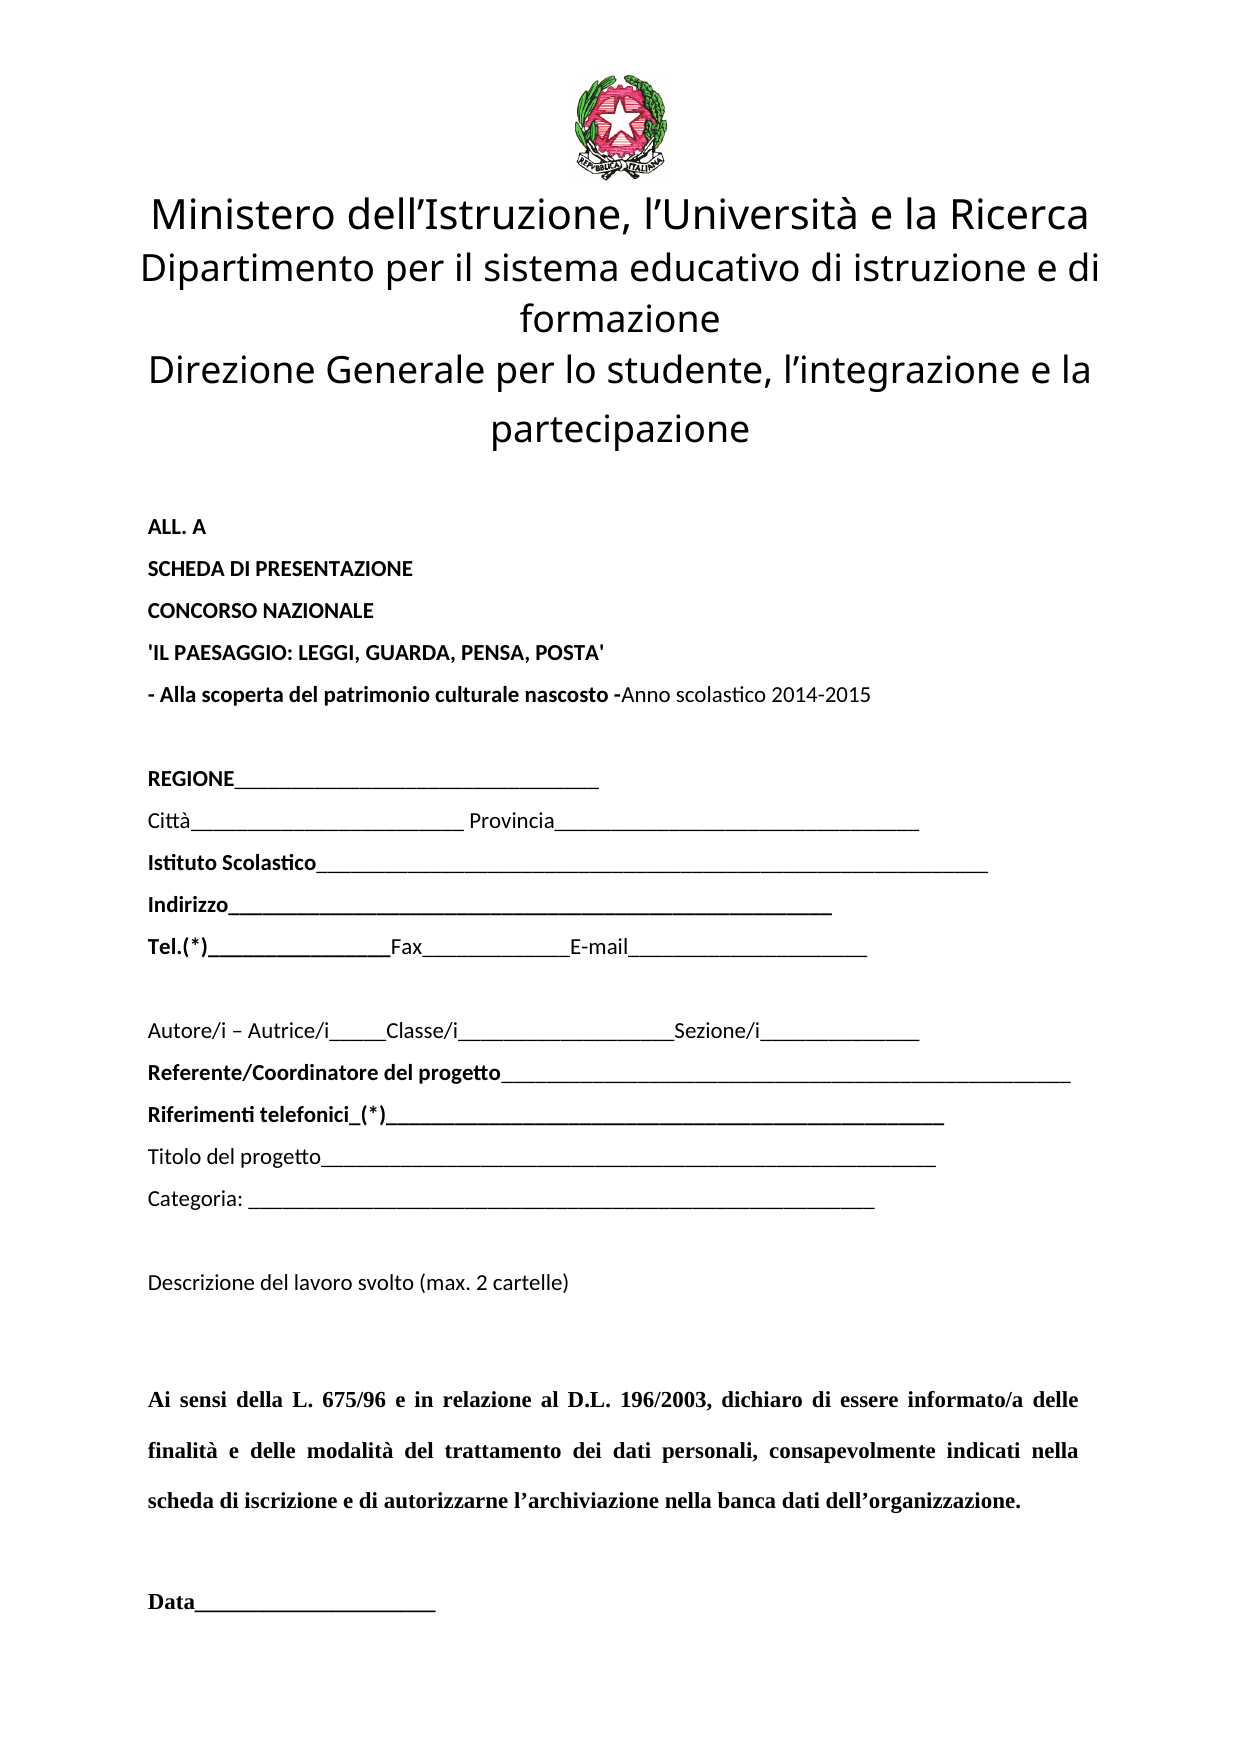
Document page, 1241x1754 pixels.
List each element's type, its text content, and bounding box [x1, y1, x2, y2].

text Titolo del progetto______________________________________________________ [148, 1142, 1080, 1170]
text Città________________________ Provincia________________________________ [148, 806, 1080, 834]
text Ai sensi della L. 675/96 e in relazione al D.L. 196/2003, dichiaro di essere informato/a delle finalità e delle modalità del trattamento dei dati personali, consapevolmente indicati nella scheda di iscrizione e di autorizzarne l’archiviazione nella banca dati dell’organizzazione. [148, 1363, 1080, 1513]
text ALL. A [148, 512, 1080, 540]
text - Alla scoperta del patrimonio culturale nascosto -Anno scolastico 2014-2015 [148, 680, 1080, 708]
text CONCORSO NAZIONALE [148, 596, 1080, 624]
text Descrizione del lavoro svolto (max. 2 cartelle) [148, 1268, 1080, 1296]
text REGIONE________________________________ [148, 764, 1080, 792]
text Data_____________________ [148, 1564, 1080, 1614]
text Indirizzo_____________________________________________________ [148, 890, 1080, 918]
text Riferimenti telefonici_(*)_________________________________________________ [148, 1100, 1080, 1128]
text Referente/Coordinatore del progetto__________________________________________________ [148, 1058, 1080, 1086]
picture [571, 73, 669, 185]
text 'IL PAESAGGIO: LEGGI, GUARDA, PENSA, POSTA' [148, 638, 1080, 666]
text Autore/i – Autrice/i_____Classe/i___________________Sezione/i______________ [148, 1016, 1080, 1044]
text Istituto Scolastico___________________________________________________________ [148, 848, 1080, 876]
text Tel.(*)________________Fax_____________E-mail_____________________ [148, 932, 1080, 960]
text SCHEDA DI PRESENTAZIONE [148, 554, 1080, 582]
text Categoria: _______________________________________________________ [148, 1184, 1080, 1212]
